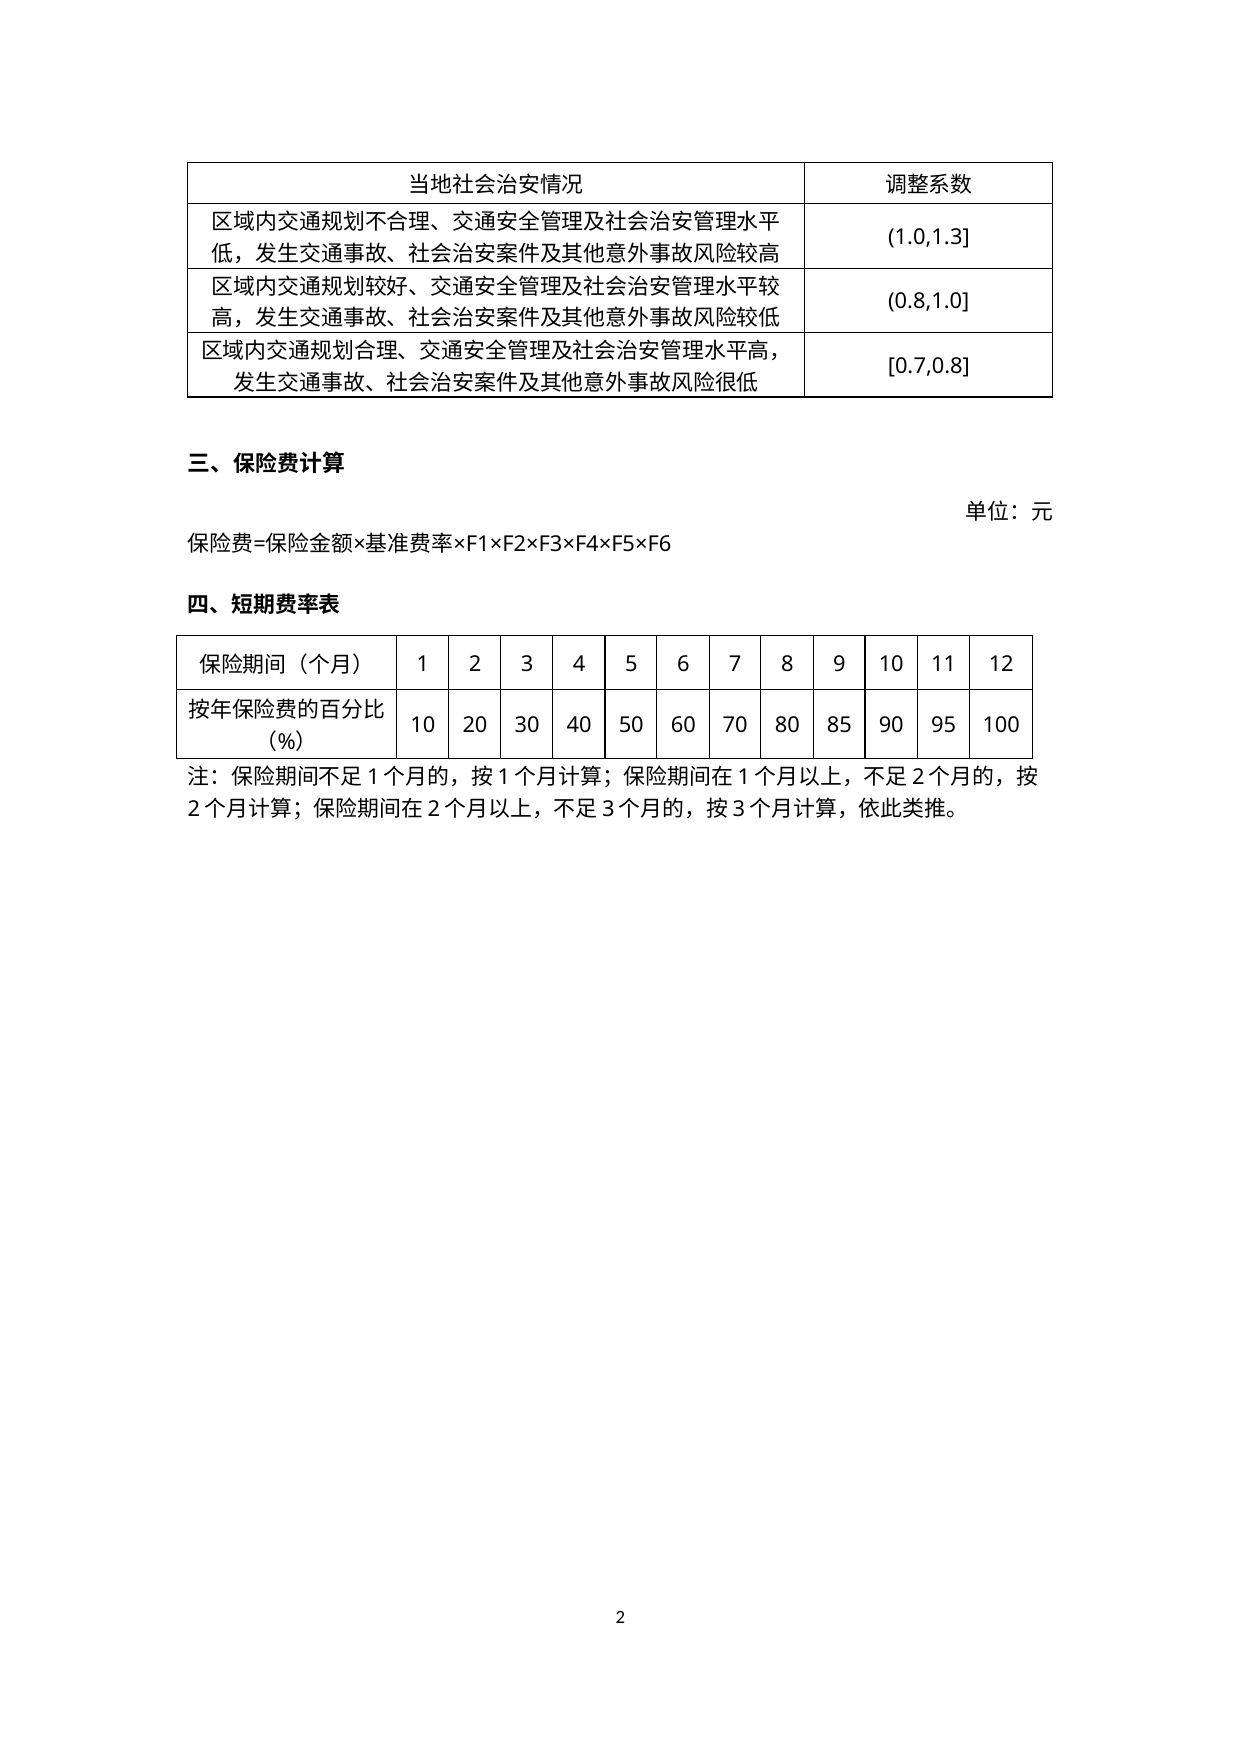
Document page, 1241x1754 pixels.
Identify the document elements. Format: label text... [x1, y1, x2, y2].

table_cell 95 [918, 690, 969, 758]
table_cell 50 [606, 690, 656, 758]
table_cell [0.7,0.8] [805, 333, 1052, 396]
table_cell 90 [866, 690, 917, 758]
table_header 3 [501, 636, 552, 689]
table_header 11 [918, 636, 969, 689]
table_cell 100 [970, 690, 1032, 758]
table_header 4 [553, 636, 604, 689]
table_cell 按年保险费的百分比（%） [177, 690, 396, 758]
table_header 6 [657, 636, 709, 689]
text 注：保险期间不足1个月的，按1个月计算；保险期间在1个月以上，不足2个月的，按2个月计算；保险期间在2个月以上，不足3个月的，按3个月计算，依此类推。 [187, 759, 1053, 823]
text 四、短期费率表 [187, 587, 1053, 619]
table_header 8 [761, 636, 813, 689]
table_cell 70 [710, 690, 760, 758]
table_header 7 [710, 636, 760, 689]
table_cell 区域内交通规划合理、交通安全管理及社会治安管理水平高，发生交通事故、社会治安案件及其他意外事故风险很低 [188, 333, 804, 396]
table_cell (0.8,1.0] [805, 269, 1052, 332]
table_header 调整系数 [805, 163, 1052, 203]
table_cell 40 [553, 690, 604, 758]
table_header 2 [449, 636, 500, 689]
table_cell 80 [761, 690, 813, 758]
table_header 当地社会治安情况 [188, 163, 804, 203]
table_header 1 [397, 636, 448, 689]
table_cell 区域内交通规划不合理、交通安全管理及社会治安管理水平低，发生交通事故、社会治安案件及其他意外事故风险较高 [188, 204, 804, 268]
table_cell (1.0,1.3] [805, 204, 1052, 268]
table_header 10 [866, 636, 917, 689]
text 三、保险费计算 [187, 444, 1053, 478]
text 保险费=保险金额×基准费率×F1×F2×F3×F4×F5×F6 [187, 526, 1053, 558]
table_cell 10 [397, 690, 448, 758]
table_header 5 [606, 636, 656, 689]
table_cell 60 [657, 690, 709, 758]
table_cell 20 [449, 690, 500, 758]
table_cell 区域内交通规划较好、交通安全管理及社会治安管理水平较高，发生交通事故、社会治安案件及其他意外事故风险较低 [188, 269, 804, 332]
table_header 12 [970, 636, 1032, 689]
table_header 保险期间（个月） [177, 636, 396, 689]
table_cell 30 [501, 690, 552, 758]
table_header 9 [814, 636, 864, 689]
table_cell 85 [814, 690, 864, 758]
text 单位：元 [187, 494, 1053, 526]
